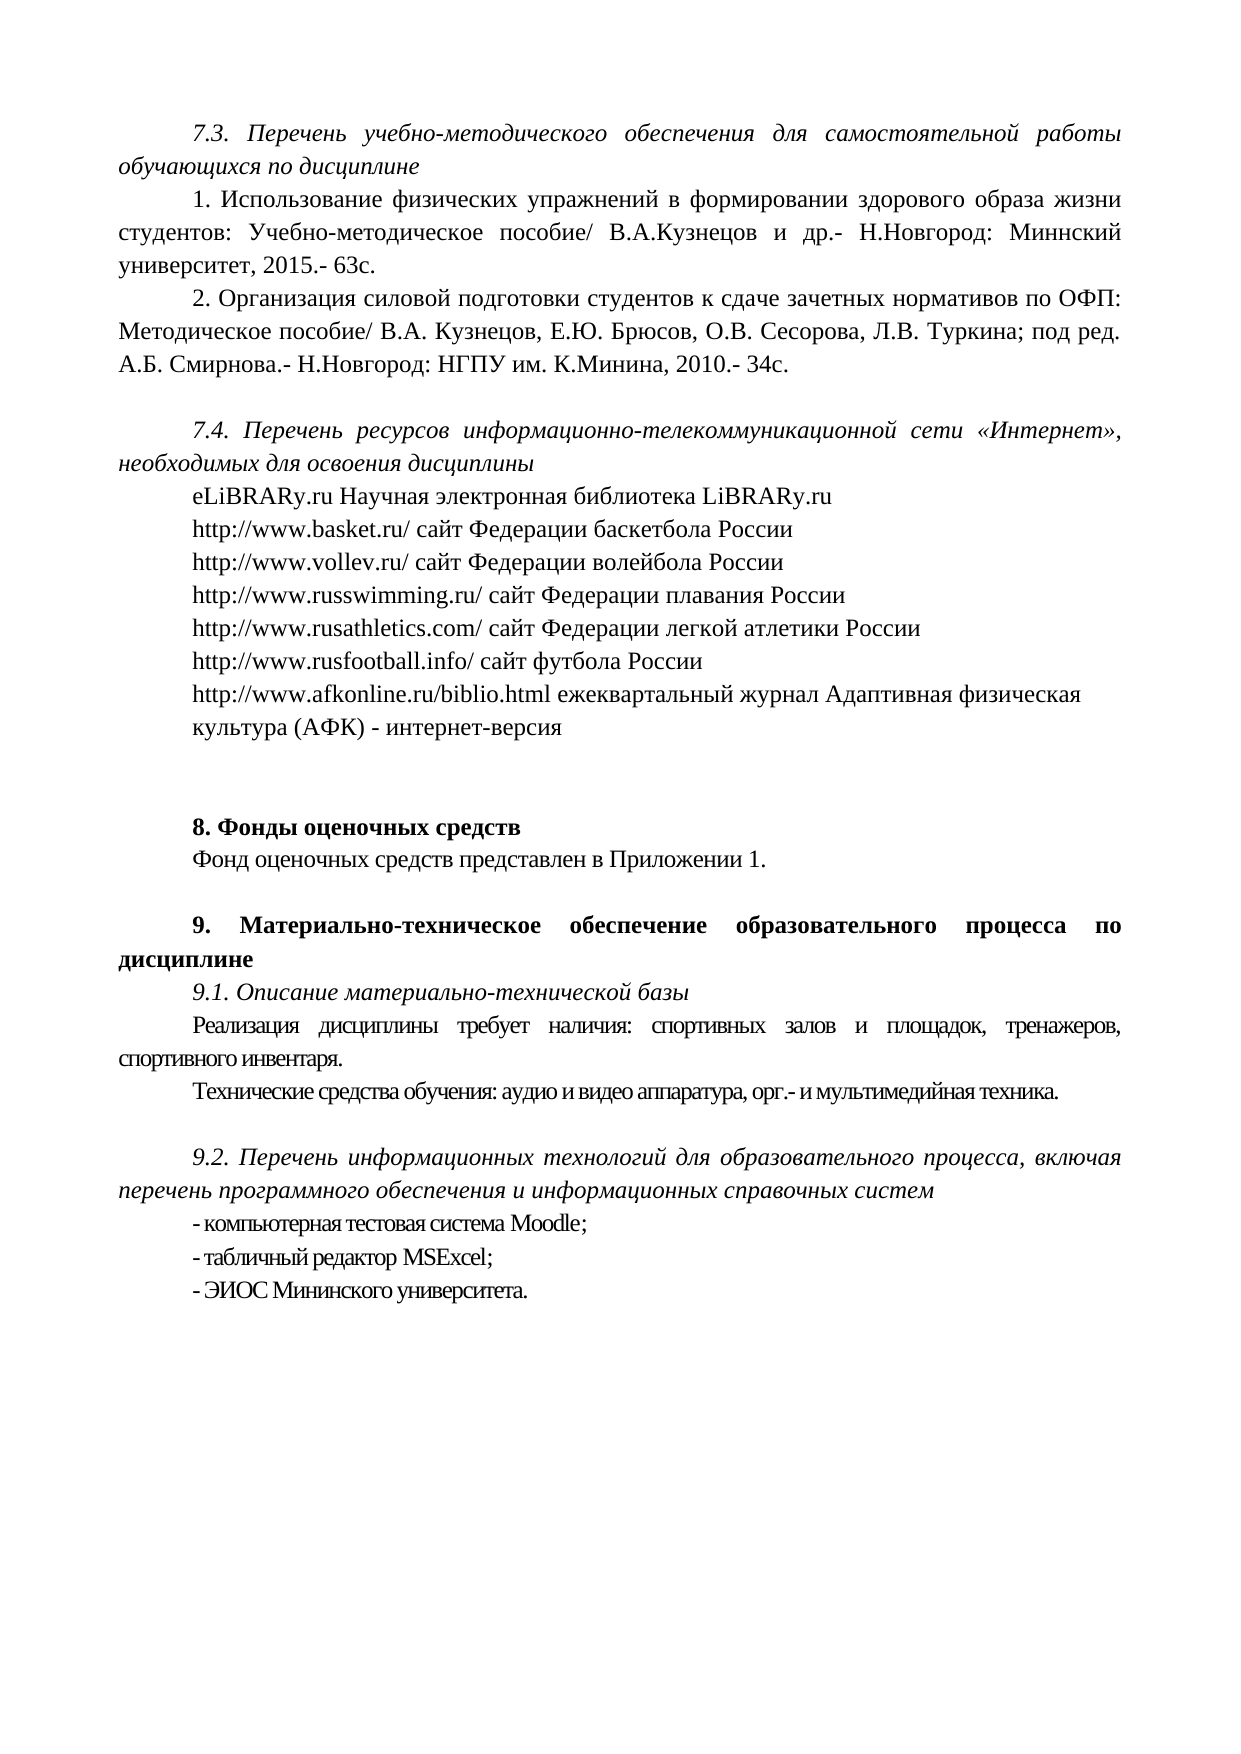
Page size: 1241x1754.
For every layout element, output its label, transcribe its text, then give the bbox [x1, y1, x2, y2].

text http://www.rusfootball.info/ сайт футбола России [118, 646, 1122, 675]
text Фонд оценочных средств представлен в Приложении 1. [118, 844, 1122, 873]
text 9.1. Описание материально-технической базы [118, 977, 1122, 1005]
text - табличный редактор MSExcel; [118, 1242, 1122, 1271]
text http://www.afkonline.ru/biblio.html ежеквартальный журнал Адаптивная физическая [118, 679, 1122, 708]
text 9. Материально-техническое обеспечение образовательного процесса по дисциплине [118, 911, 1122, 972]
text 9.2. Перечень информационных технологий для образовательного процесса, включая перечень программного обеспечения и информационных справочных систем [118, 1142, 1122, 1203]
text 7.4. Перечень ресурсов информационно-телекоммуникационной сети «Интернет», необходимых для освоения дисциплины [118, 415, 1122, 477]
text Реализация дисциплины требует наличия: спортивных залов и площадок, тренажеров, спортивного инвентаря. [118, 1010, 1122, 1071]
text http://www.basket.ru/ сайт Федерации баскетбола России [118, 514, 1122, 543]
text http://www.vollev.ru/ сайт Федерации волейбола России [118, 547, 1122, 576]
text 7.3. Перечень учебно-методического обеспечения для самостоятельной работы обучающихся по дисциплине [118, 118, 1122, 180]
text http://www.russwimming.ru/ сайт Федерации плавания России [118, 580, 1122, 609]
text 8. Фонды оценочных средств [118, 812, 1122, 840]
text eLiBRARy.ru Научная электронная библиотека LiBRARy.ru [118, 481, 1122, 510]
text http://www.rusathletics.com/ сайт Федерации легкой атлетики России [118, 613, 1122, 642]
text - ЭИОС Мининского университета. [118, 1275, 1122, 1304]
text - компьютерная тестовая система Moodle; [118, 1208, 1122, 1237]
text Технические средства обучения: аудио и видео аппаратура, орг.- и мультимедийная техника. [118, 1076, 1122, 1104]
text 2. Организация силовой подготовки студентов к сдаче зачетных нормативов по ОФП: Методическое пособие/ В.А. Кузнецов, Е.Ю. Брюсов, О.В. Сесорова, Л.В. Туркина; под ред. А.Б. Смирнова.- Н.Новгород: НГПУ им. К.Минина, 2010.- 34с. [118, 283, 1122, 378]
text культура (АФК) - интернет-версия [118, 712, 1122, 741]
text 1. Использование физических упражнений в формировании здорового образа жизни студентов: Учебно-методическое пособие/ В.А.Кузнецов и др.- Н.Новгород: Миннский университет, 2015.- 63с. [118, 184, 1122, 279]
